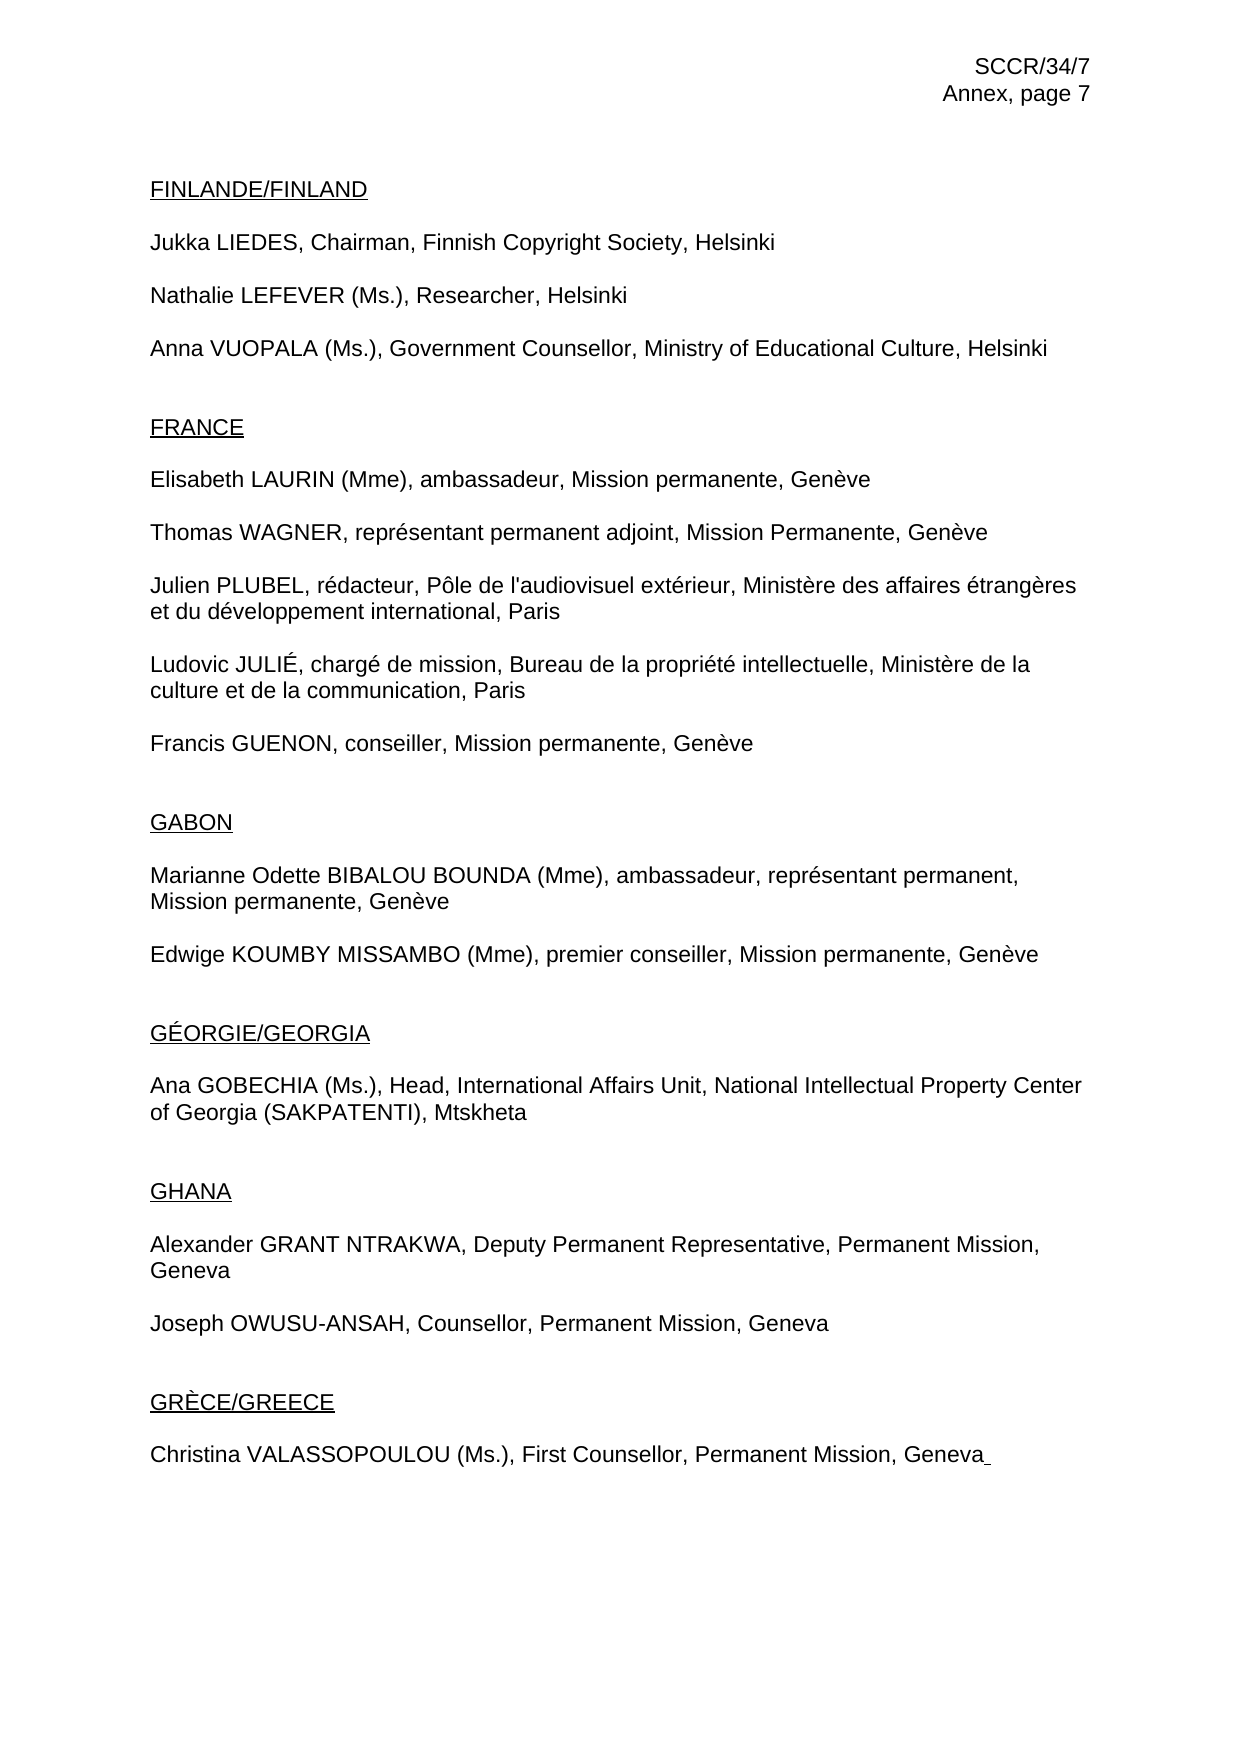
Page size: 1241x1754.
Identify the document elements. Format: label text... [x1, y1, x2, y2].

text Thomas WAGNER, représentant permanent adjoint, Mission Permanente, Genève [150, 519, 1090, 545]
text Jukka LIEDES, Chairman, Finnish Copyright Society, Helsinki [150, 229, 1090, 255]
text Ana GOBECHIA (Ms.), Head, International Affairs Unit, National Intellectual Property Center of Georgia (SAKPATENTI), Mtskheta [150, 1072, 1090, 1125]
text GHANA [150, 1178, 1090, 1204]
text Ludovic JULIÉ, chargé de mission, Bureau de la propriété intellectuelle, Ministère de la culture et de la communication, Paris [150, 651, 1090, 703]
text Joseph OWUSU-ANSAH, Counsellor, Permanent Mission, Geneva [150, 1309, 1090, 1336]
text Edwige KOUMBY MISSAMBO (Mme), premier conseiller, Mission permanente, Genève [150, 941, 1090, 967]
text Francis GUENON, conseiller, Mission permanente, Genève [150, 730, 1090, 756]
text Marianne Odette BIBALOU BOUNDA (Mme), ambassadeur, représentant permanent, Mission permanente, Genève [150, 862, 1090, 914]
text Nathalie LEFEVER (Ms.), Researcher, Helsinki [150, 282, 1090, 308]
text FRANCE [150, 413, 1090, 440]
text Anna VUOPALA (Ms.), Government Counsellor, Ministry of Educational Culture, Helsinki [150, 334, 1090, 361]
text Julien PLUBEL, rédacteur, Pôle de l'audiovisuel extérieur, Ministère des affaires étrangères et du développement international, Paris [150, 572, 1090, 624]
text Alexander GRANT NTRAKWA, Deputy Permanent Representative, Permanent Mission, Geneva [150, 1231, 1090, 1283]
text FINLANDE/FINLAND [150, 176, 1090, 203]
text GÉORGIE/GEORGIA [150, 1020, 1090, 1046]
text Christina VALASSOPOULOU (Ms.), First Counsellor, Permanent Mission, Geneva [150, 1441, 1090, 1468]
text GRÈCE/GREECE [150, 1389, 1090, 1415]
text GABON [150, 809, 1090, 835]
text Elisabeth LAURIN (Mme), ambassadeur, Mission permanente, Genève [150, 466, 1090, 493]
